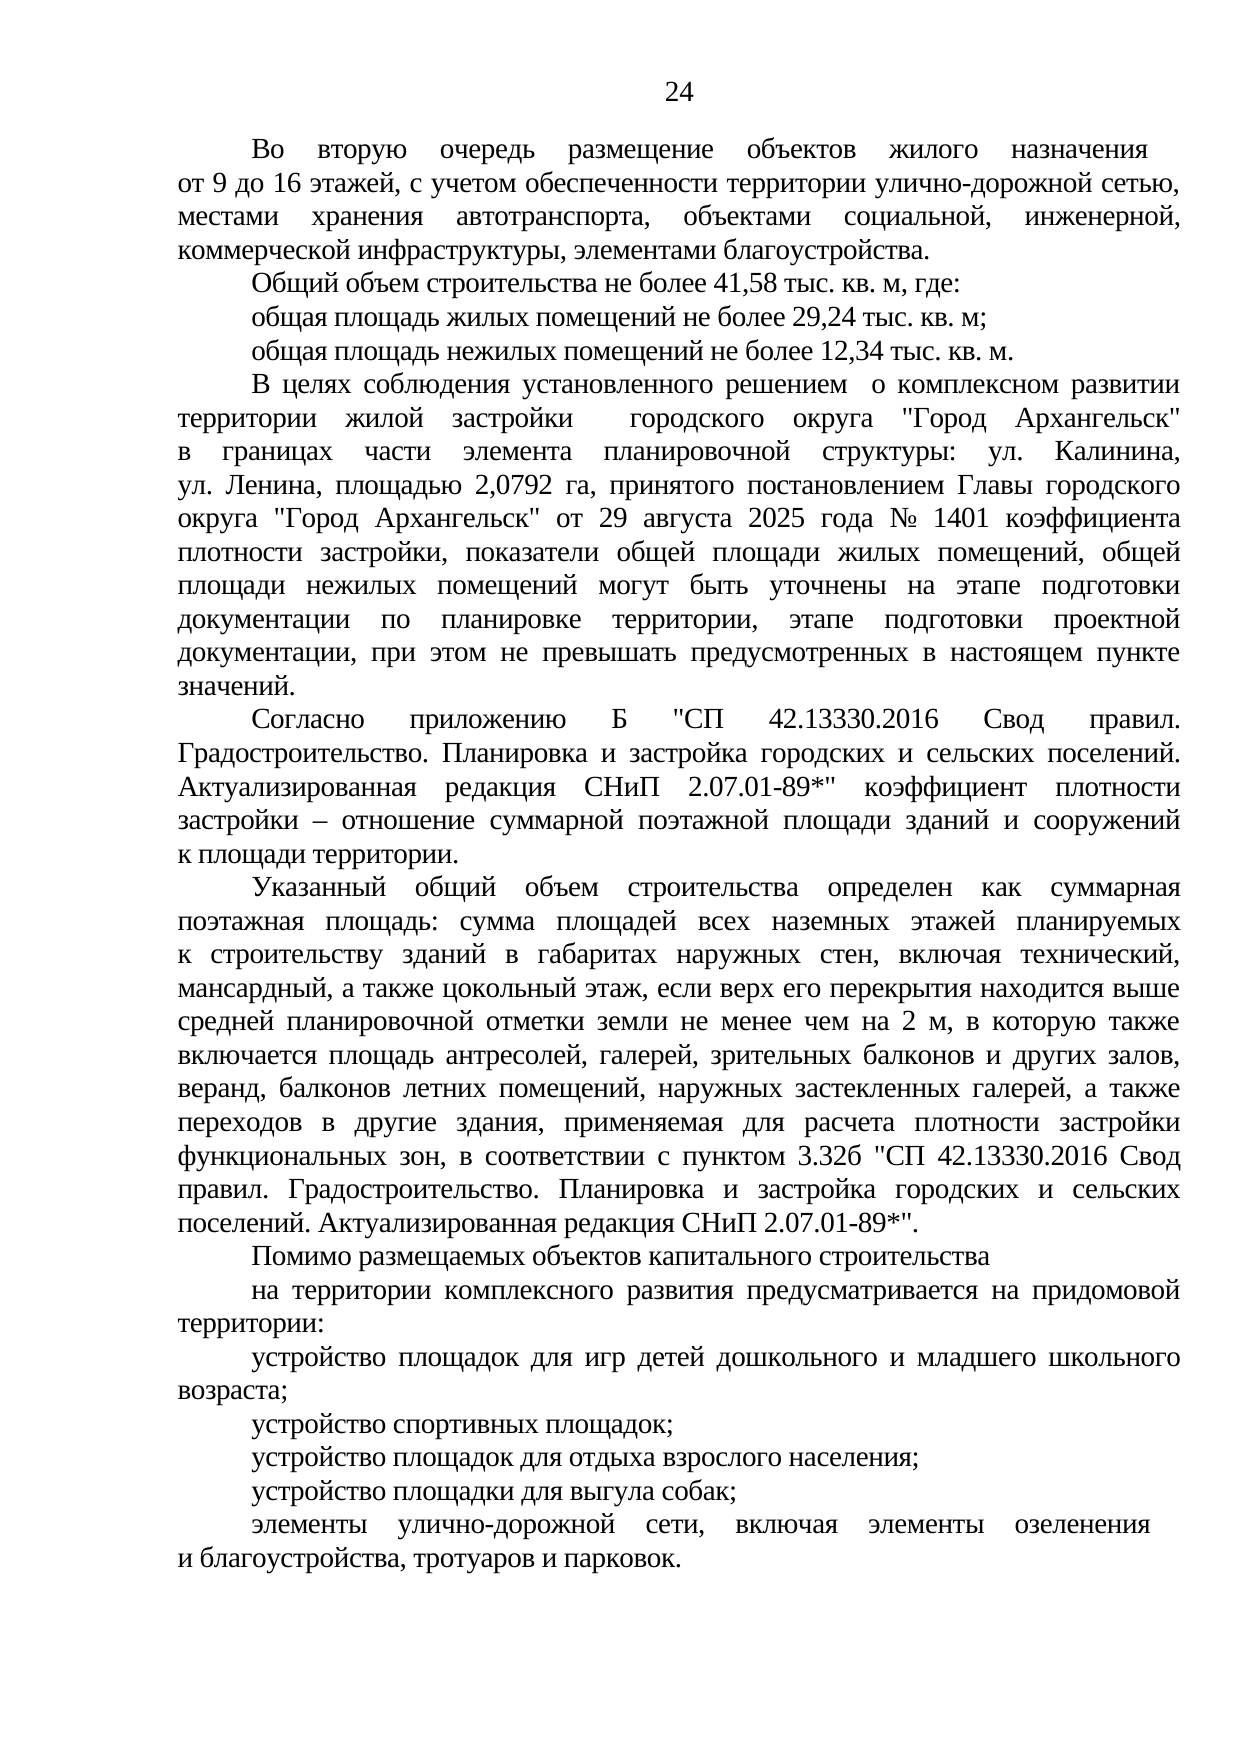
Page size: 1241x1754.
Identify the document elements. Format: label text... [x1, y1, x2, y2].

text на территории комплексного развития предусматривается на придомовой территории: [177, 1272, 1181, 1339]
text Указанный общий объем строительства определен как суммарная поэтажная площадь: сумма площадей всех наземных этажей планируемых к строительству зданий в габаритах наружных стен, включая технический, мансардный, а также цокольный этаж, если верх его перекрытия находится выше средней планировочной отметки земли не менее чем на 2 м, в которую также включается площадь антресолей, галерей, зрительных балконов и других залов, веранд, балконов летних помещений, наружных застекленных галерей, а также переходов в другие здания, применяемая для расчета плотности застройки функциональных зон, в соответствии с пунктом 3.32б "СП 42.13330.2016 Свод правил. Градостроительство. Планировка и застройка городских и сельских поселений. Актуализированная редакция СНиП 2.07.01-89*". [177, 869, 1181, 1238]
text устройство площадок для игр детей дошкольного и младшего школьного возраста; [177, 1339, 1181, 1406]
text Помимо размещаемых объектов капитального строительства [177, 1238, 1181, 1272]
text элементы улично-дорожной сети, включая элементы озеленения и благоустройства, тротуаров и парковок. [177, 1507, 1181, 1574]
text общая площадь нежилых помещений не более 12,34 тыс. кв. м. [177, 333, 1181, 366]
text устройство площадки для выгула собак; [177, 1473, 1181, 1507]
text В целях соблюдения установленного решением о комплексном развитии территории жилой застройки городского округа "Город Архангельск" в границах части элемента планировочной структуры: ул. Калинина, ул. Ленина, площадью 2,0792 га, принятого постановлением Главы городского округа "Город Архангельск" от 29 августа 2025 года № 1401 коэффициента плотности застройки, показатели общей площади жилых помещений, общей площади нежилых помещений могут быть уточнены на этапе подготовки документации по планировке территории, этапе подготовки проектной документации, при этом не превышать предусмотренных в настоящем пункте значений. [177, 366, 1181, 702]
text Во вторую очередь размещение объектов жилого назначения от 9 до 16 этажей, с учетом обеспеченности территории улично-дорожной сетью, местами хранения автотранспорта, объектами социальной, инженерной, коммерческой инфраструктуры, элементами благоустройства. [177, 131, 1181, 266]
text устройство спортивных площадок; [177, 1406, 1181, 1439]
text общая площадь жилых помещений не более 29,24 тыс. кв. м; [177, 299, 1181, 333]
text устройство площадок для отдыха взрослого населения; [177, 1439, 1181, 1473]
text Общий объем строительства не более 41,58 тыс. кв. м, где: [177, 266, 1181, 299]
text Согласно приложению Б "СП 42.13330.2016 Свод правил. Градостроительство. Планировка и застройка городских и сельских поселений. Актуализированная редакция СНиП 2.07.01-89*" коэффициент плотности застройки – отношение суммарной поэтажной площади зданий и сооружений к площади территории. [177, 702, 1181, 869]
